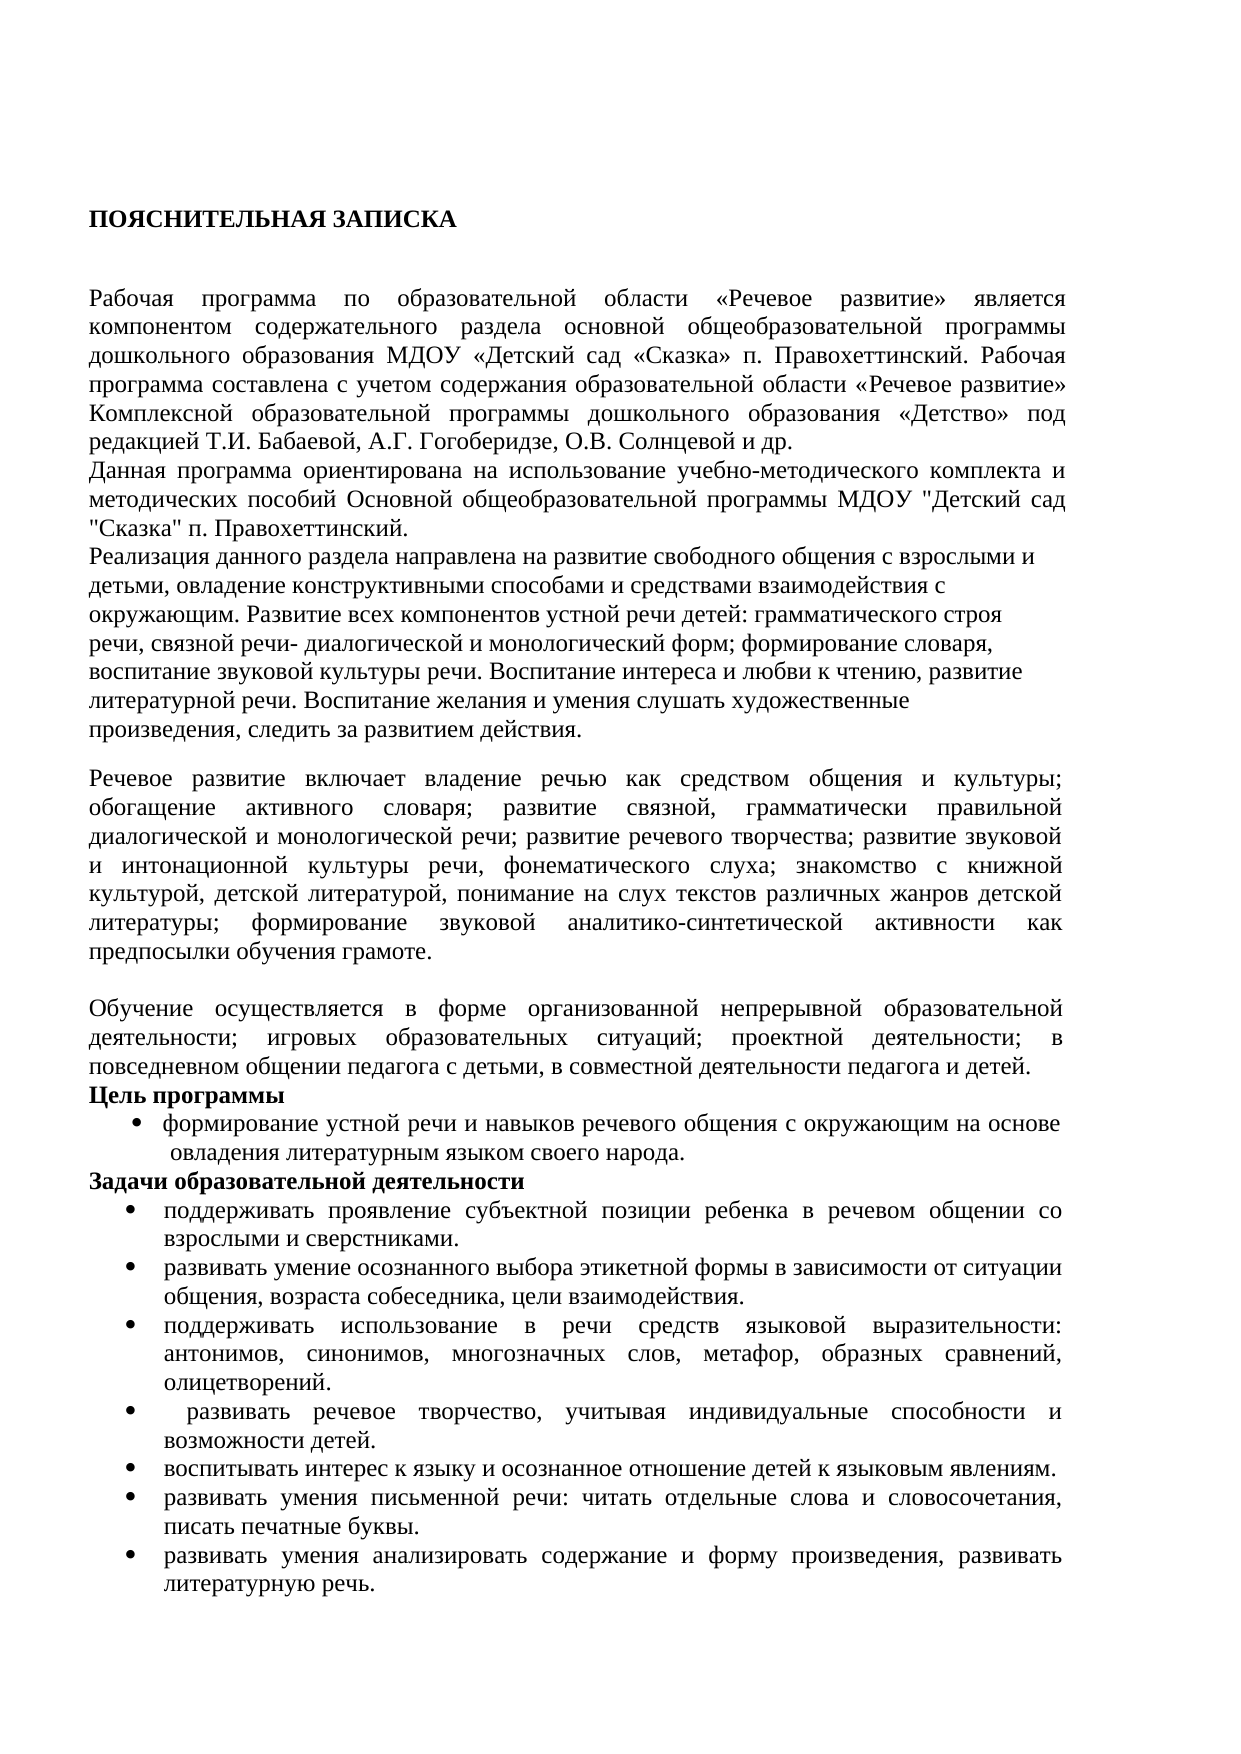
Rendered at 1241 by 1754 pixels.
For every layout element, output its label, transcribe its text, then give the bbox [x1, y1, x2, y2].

text Реализация данного раздела направлена на развитие свободного общения с взрослыми и детьми, овладение конструктивными способами и средствами взаимодействия с окружающим. Развитие всех компонентов устной речи детей: грамматического строя речи, связной речи- диалогической и монологический форм; формирование словаря, воспитание звуковой культуры речи. Воспитание интереса и любви к чтению, развитие литературной речи. Воспитание желания и умения слушать художественные произведения, следить за развитием действия. [88, 541, 1063, 743]
text Обучение осуществляется в форме организованной непрерывной образовательной деятельности; игровых образовательных ситуаций; проектной деятельности; в повседневном общении педагога с детьми, в совместной деятельности педагога и детей. [88, 993, 1063, 1080]
text Данная программа ориентирована на использование учебно-методического комплекта и методических пособий Основной общеобразовательной программы МДОУ "Детский сад "Сказка" п. Правохеттинский. [88, 455, 1067, 541]
list формирование устной речи и навыков речевого общения с окружающим на основе овладения литературным языком своего народа. [132, 1108, 1062, 1166]
list развивать речевое творчество, учитывая индивидуальные способности и возможности детей. [126, 1396, 1063, 1453]
text Рабочая программа по образовательной области «Речевое развитие» является компонентом содержательного раздела основной общеобразовательной программы дошкольного образования МДОУ «Детский сад «Сказка» п. Правохеттинский. Рабочая программа составлена с учетом содержания образовательной области «Речевое развитие» Комплексной образовательной программы дошкольного образования «Детство» под редакцией Т.И. Бабаевой, А.Г. Гогоберидзе, О.В. Солнцевой и др. [88, 283, 1067, 455]
list развивать умение осознанного выбора этикетной формы в зависимости от ситуации общения, возраста собеседника, цели взаимодействия. [126, 1252, 1063, 1310]
list поддерживать использование в речи средств языковой выразительности: антонимов, синонимов, многозначных слов, метафор, образных сравнений, олицетворений. [126, 1310, 1063, 1396]
text Задачи образовательной деятельности [88, 1166, 1063, 1195]
subtitle ПОЯСНИТЕЛЬНАЯ ЗАПИСКА [88, 204, 1063, 233]
list развивать умения письменной речи: читать отдельные слова и словосочетания, писать печатные буквы. [126, 1482, 1063, 1540]
list воспитывать интерес к языку и осознанное отношение детей к языковым явлениям. [126, 1453, 1063, 1482]
text Цель программы [88, 1080, 1062, 1108]
list поддерживать проявление субъектной позиции ребенка в речевом общении со взрослыми и сверстниками. [126, 1195, 1063, 1252]
list развивать умения анализировать содержание и форму произведения, развивать литературную речь. [126, 1540, 1063, 1597]
text Речевое развитие включает владение речью как средством общения и культуры; обогащение активного словаря; развитие связной, грамматически правильной диалогической и монологической речи; развитие речевого творчества; развитие звуковой и интонационной культуры речи, фонематического слуха; знакомство с книжной культурой, детской литературой, понимание на слух текстов различных жанров детской литературы; формирование звуковой аналитико-синтетической активности как предпосылки обучения грамоте. [88, 763, 1063, 965]
